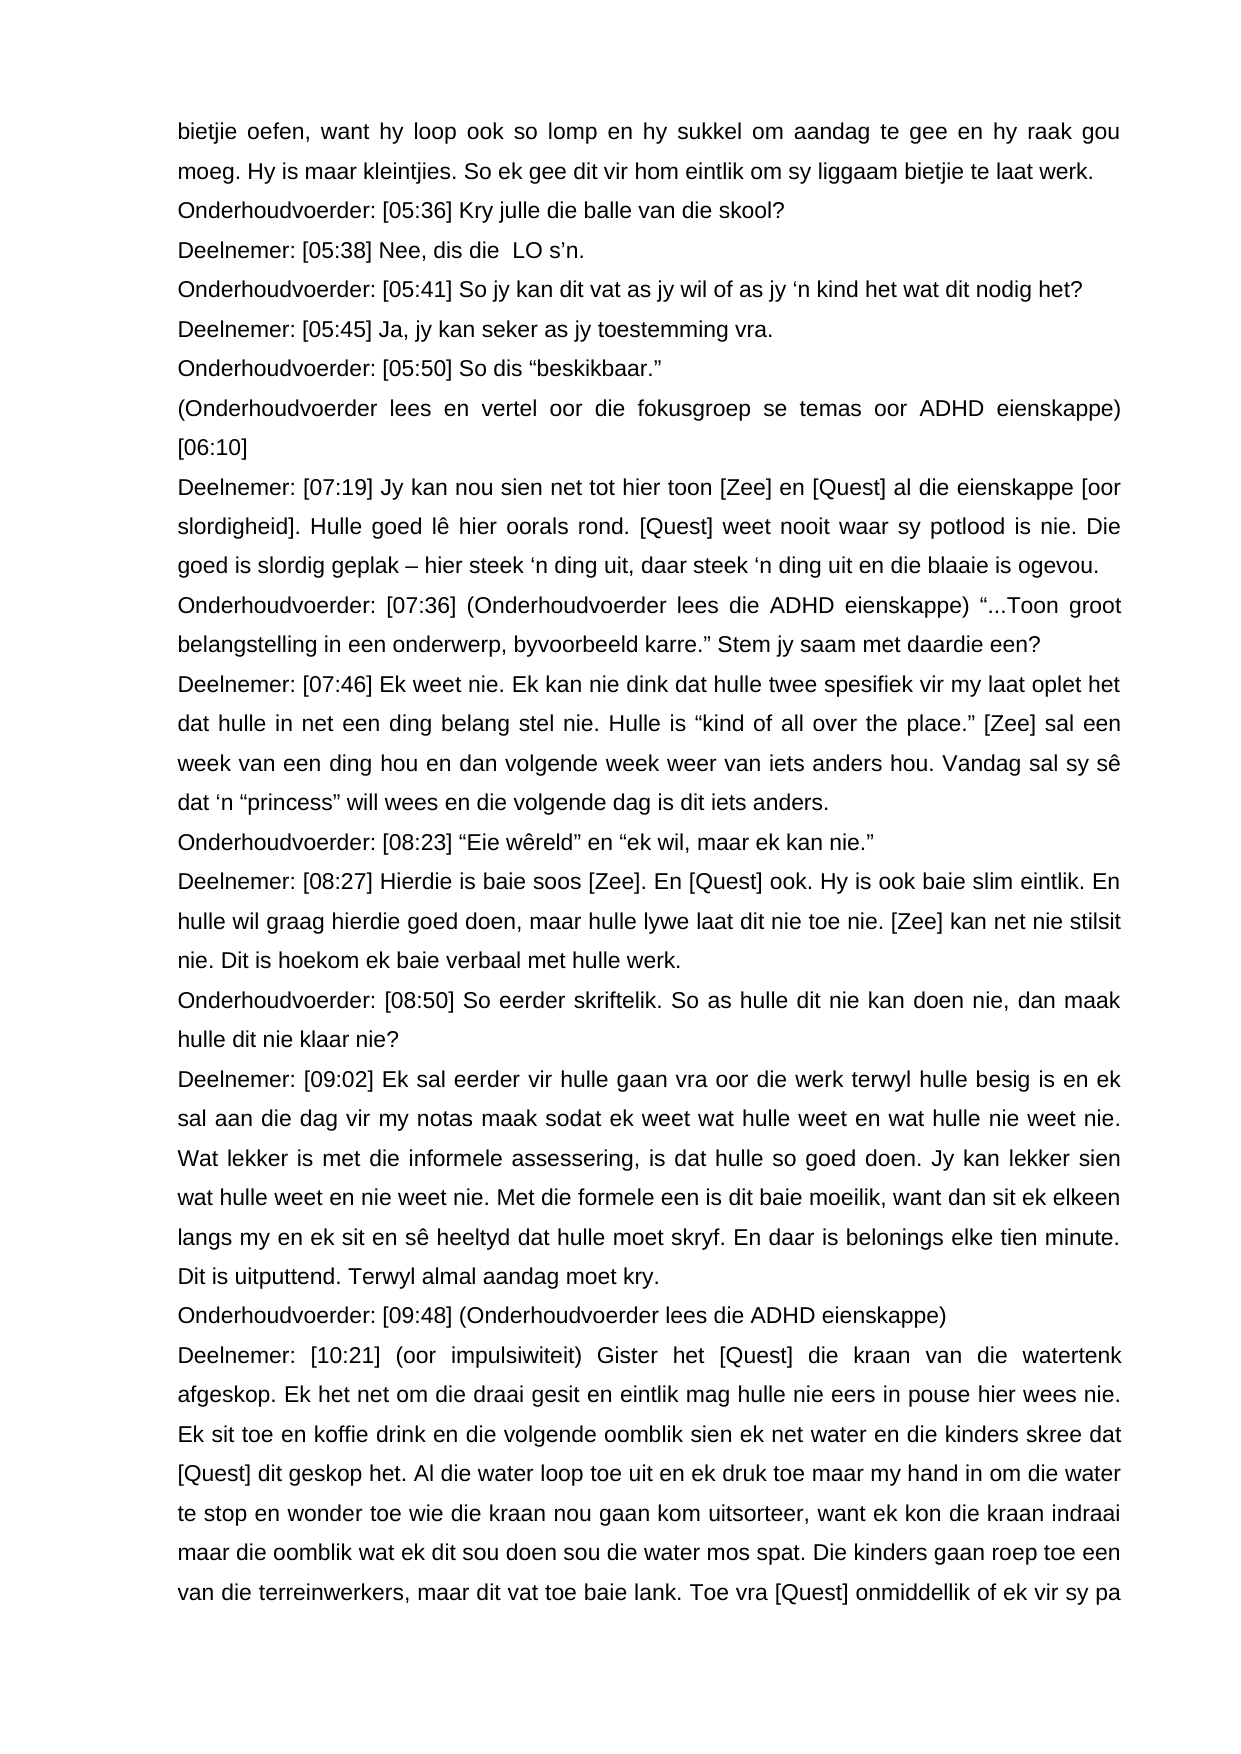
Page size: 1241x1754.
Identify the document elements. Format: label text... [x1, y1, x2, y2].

text Deelnemer: [07:46] Ek weet nie. Ek kan nie dink dat hulle twee spesifiek vir my laat oplet het dat hulle in net een ding belang stel nie. Hulle is “kind of all over the place.” [Zee] sal een week van een ding hou en dan volgende week weer van iets anders hou. Vandag sal sy sê dat ‘n “princess” will wees en die volgende dag is dit iets anders. [177, 671, 1122, 816]
text Onderhoudvoerder: [05:50] So dis “beskikbaar.” [177, 355, 1122, 381]
text Deelnemer: [05:45] Ja, jy kan seker as jy toestemming vra. [177, 316, 1122, 342]
text Onderhoudvoerder: [05:36] Kry julle die balle van die skool? [177, 197, 1122, 223]
text Onderhoudvoerder: [08:23] “Eie wêreld” en “ek wil, maar ek kan nie.” [177, 829, 1122, 855]
text Onderhoudvoerder: [09:48] (Onderhoudvoerder lees die ADHD eienskappe) [177, 1302, 1122, 1329]
text Onderhoudvoerder: [07:36] (Onderhoudvoerder lees die ADHD eienskappe) “...Toon groot belangstelling in een onderwerp, byvoorbeeld karre.” Stem jy saam met daardie een? [177, 592, 1122, 658]
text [177, 1342, 1122, 1605]
text Onderhoudvoerder: [05:41] So jy kan dit vat as jy wil of as jy ‘n kind het wat dit nodig het? [177, 276, 1122, 302]
text Deelnemer: [05:38] Nee, dis die LO s’n. [177, 237, 1122, 263]
text (Onderhoudvoerder lees en vertel oor die fokusgroep se temas oor ADHD eienskappe)[06:10] [177, 394, 1122, 460]
text Deelnemer: [09:02] Ek sal eerder vir hulle gaan vra oor die werk terwyl hulle besig is en ek sal aan die dag vir my notas maak sodat ek weet wat hulle weet en wat hulle nie weet nie. Wat lekker is met die informele assessering, is dat hulle so goed doen. Jy kan lekker sien wat hulle weet en nie weet nie. Met die formele een is dit baie moeilik, want dan sit ek elkeen langs my en ek sit en sê heeltyd dat hulle moet skryf. En daar is belonings elke tien minute. Dit is uitputtend. Terwyl almal aandag moet kry. [177, 1066, 1122, 1289]
text Deelnemer: [08:27] Hierdie is baie soos [Zee]. En [Quest] ook. Hy is ook baie slim eintlik. En hulle wil graag hierdie goed doen, maar hulle lywe laat dit nie toe nie. [Zee] kan net nie stilsit nie. Dit is hoekom ek baie verbaal met hulle werk. [177, 868, 1122, 973]
text Onderhoudvoerder: [08:50] So eerder skriftelik. So as hulle dit nie kan doen nie, dan maak hulle dit nie klaar nie? [177, 987, 1122, 1052]
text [177, 118, 1122, 184]
text Deelnemer: [07:19] Jy kan nou sien net tot hier toon [Zee] en [Quest] al die eienskappe [oor slordigheid]. Hulle goed lê hier oorals rond. [Quest] weet nooit waar sy potlood is nie. Die goed is slordig geplak – hier steek ‘n ding uit, daar steek ‘n ding uit en die blaaie is ogevou. [177, 473, 1122, 579]
